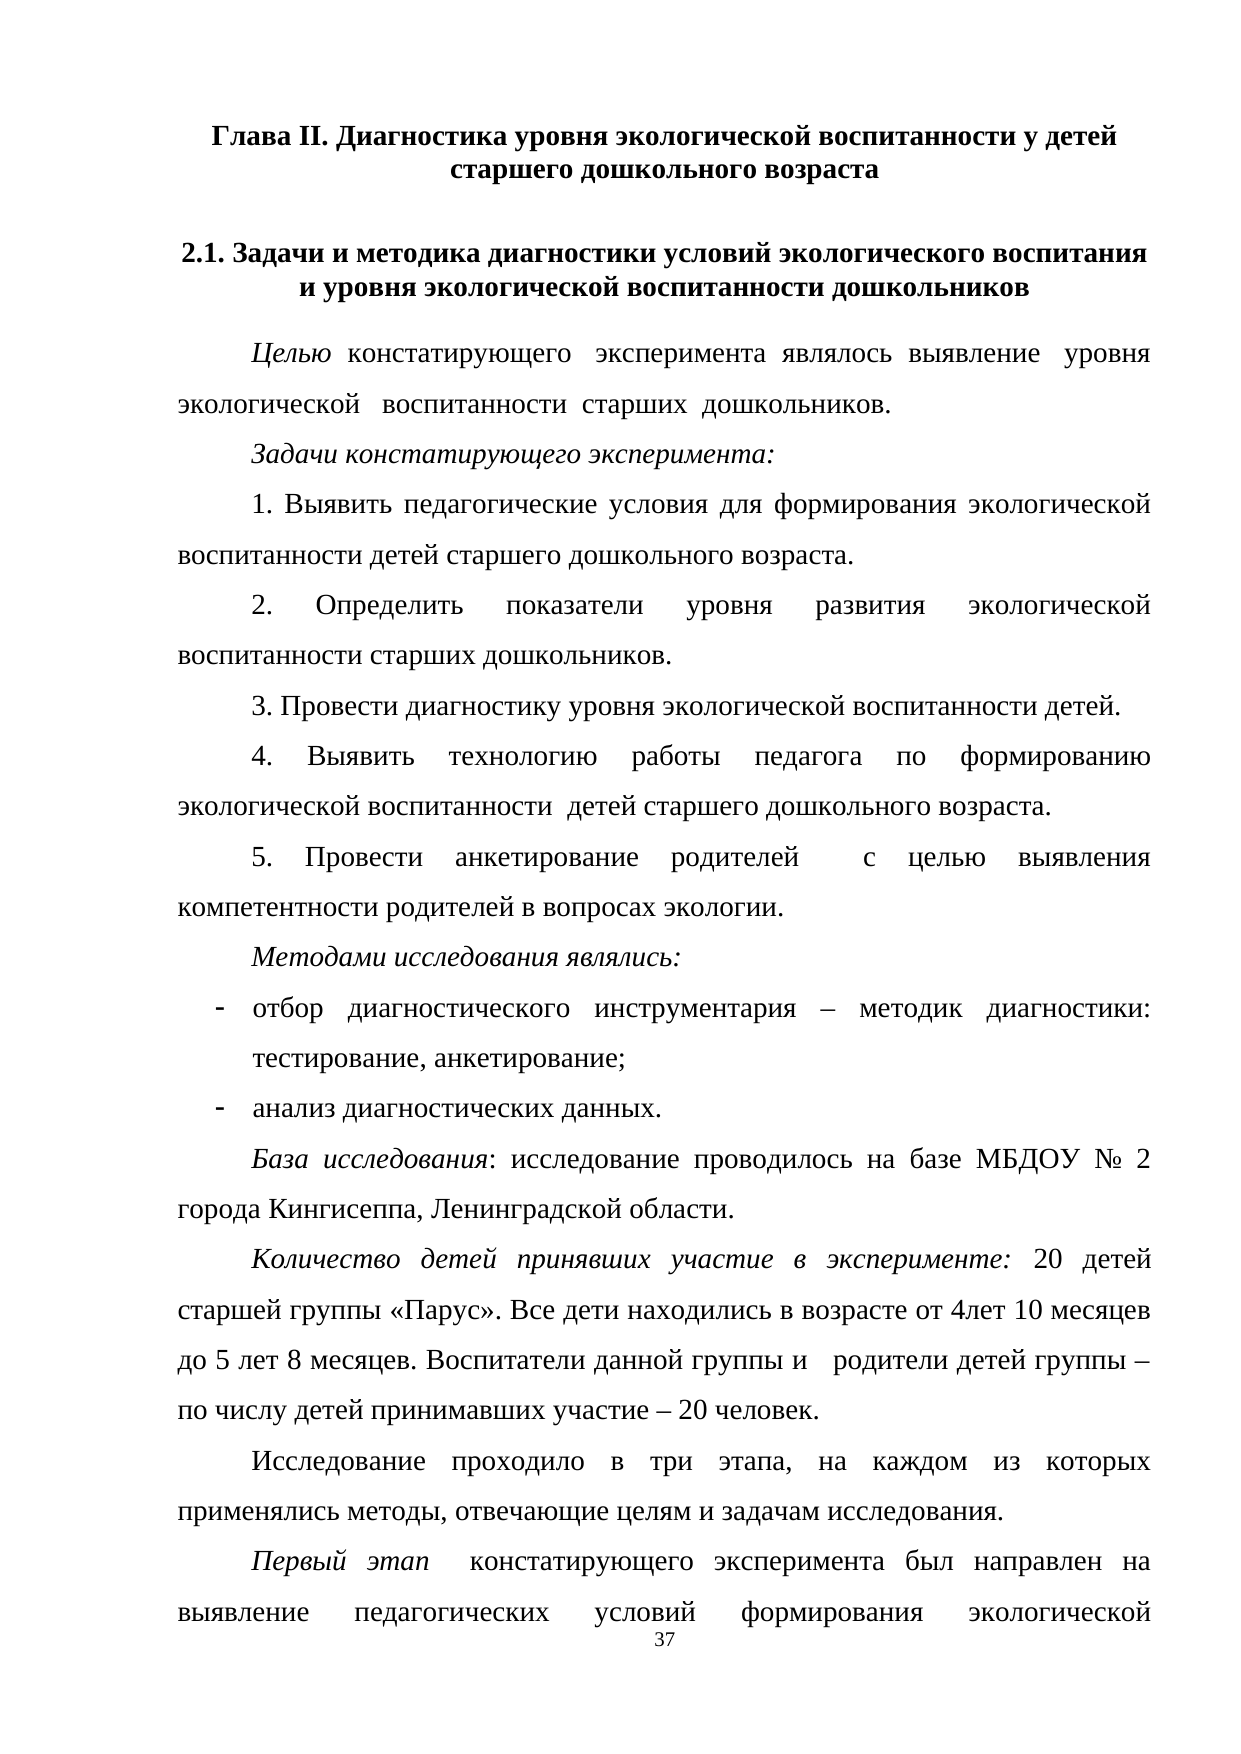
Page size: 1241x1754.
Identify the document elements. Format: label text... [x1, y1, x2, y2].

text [177, 1543, 1152, 1627]
text Целью констатирующего эксперимента являлось выявление уровня экологической воспитанности старших дошкольников. [177, 336, 1152, 419]
text 2. Определить показатели уровня развития экологической воспитанности старших дошкольников. [177, 587, 1152, 671]
text Задачи констатирующего эксперимента: [177, 436, 1152, 470]
text База исследования: исследование проводилось на базе МБДОУ № 2 города Кингисеппа, Ленинградской области. [177, 1141, 1152, 1225]
list отбор диагностического инструментария – методик диагностики: тестирование, анкетирование; [215, 990, 1152, 1074]
text 4. Выявить технологию работы педагога по формированию экологической воспитанности детей старшего дошкольного возраста. [177, 738, 1152, 822]
text Методами исследования являлись: [177, 939, 1152, 973]
text 5. Провести анкетирование родителей с целью выявления компетентности родителей в вопросах экологии. [177, 839, 1152, 923]
text 1. Выявить педагогические условия для формирования экологической воспитанности детей старшего дошкольного возраста. [177, 487, 1152, 570]
text Количество детей принявших участие в эксперименте: 20 детей старшей группы «Парус». Все дети находились в возрасте от 4лет 10 месяцев до 5 лет 8 месяцев. Воспитатели данной группы и родители детей группы – по числу детей принимавших участие – 20 человек. [177, 1241, 1152, 1426]
text Глава II. Диагностика уровня экологической воспитанности у детей старшего дошкольного возраста [177, 118, 1152, 185]
list анализ диагностических данных. [215, 1090, 1152, 1124]
text 2.1. Задачи и методика диагностики условий экологического воспитания и уровня экологической воспитанности дошкольников [177, 235, 1152, 302]
text 3. Провести диагностику уровня экологической воспитанности детей. [177, 688, 1152, 721]
text Исследование проходило в три этапа, на каждом из которых применялись методы, отвечающие целям и задачам исследования. [177, 1443, 1152, 1527]
